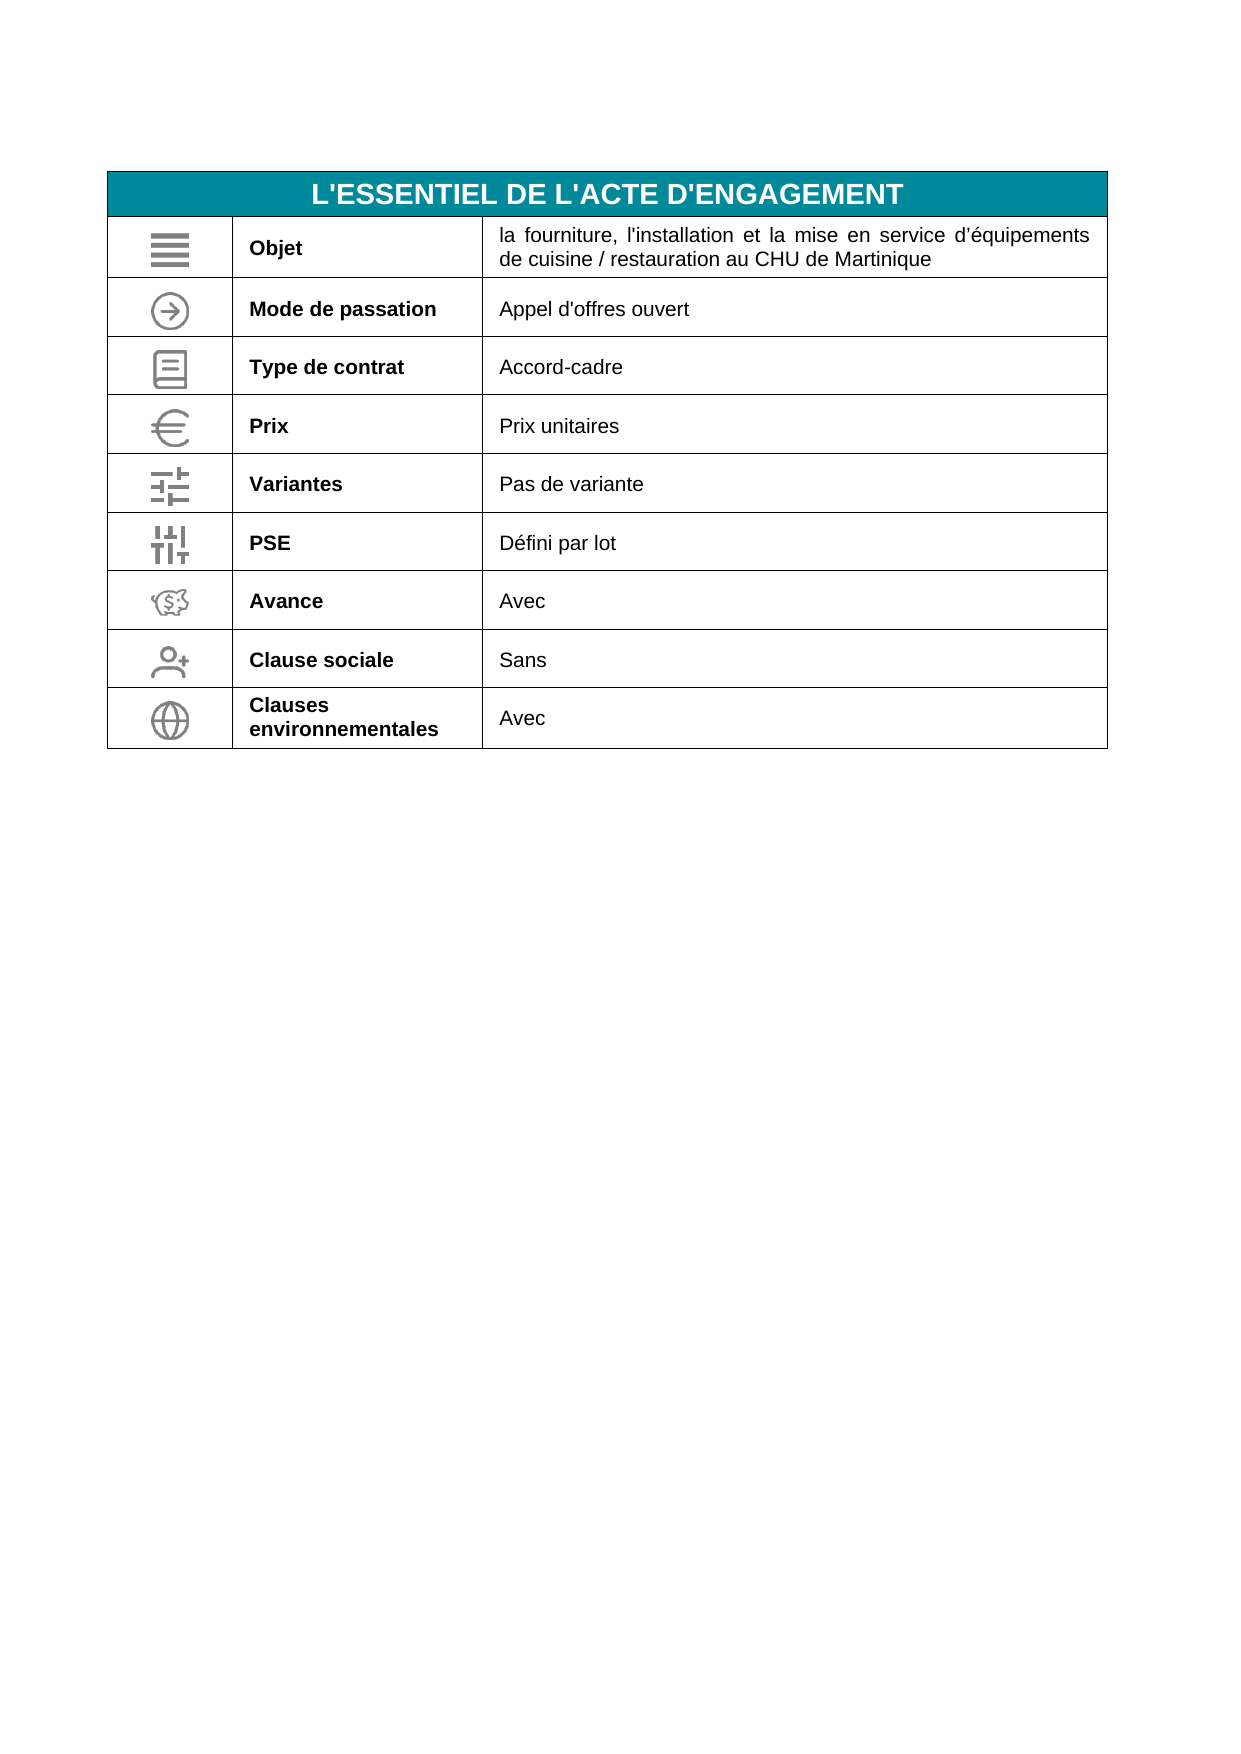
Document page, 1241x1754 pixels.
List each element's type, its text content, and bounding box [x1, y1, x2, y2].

table_cell Sans [483, 630, 1107, 687]
table_cell [108, 278, 232, 336]
table_cell Accord-cadre [483, 337, 1107, 394]
table_cell [108, 688, 232, 748]
table_cell [108, 513, 232, 570]
picture [151, 350, 189, 389]
table_cell [108, 395, 232, 453]
table_cell Type de contrat [233, 337, 482, 394]
table_cell Mode de passation [233, 278, 482, 336]
table_cell Appel d'offres ouvert [483, 278, 1107, 336]
table_cell Défini par lot [483, 513, 1107, 570]
table_header L'ESSENTIEL DE L'ACTE D'ENGAGEMENT [108, 172, 1107, 216]
picture [151, 231, 189, 269]
table_cell Prix unitaires [483, 395, 1107, 453]
table_cell [108, 454, 232, 511]
picture [151, 589, 189, 616]
table_cell Pas de variante [483, 454, 1107, 511]
table_cell Clause sociale [233, 630, 482, 687]
table_cell Avec [483, 571, 1107, 628]
table_cell Avec [483, 688, 1107, 748]
table_cell [108, 571, 232, 628]
table_cell Objet [233, 217, 482, 277]
picture [151, 409, 189, 447]
table_cell PSE [233, 513, 482, 570]
table_cell Avance [233, 571, 482, 628]
picture [151, 643, 189, 681]
table_cell [108, 337, 232, 394]
table_cell [108, 217, 232, 277]
table_cell Prix [233, 395, 482, 453]
table_cell [108, 630, 232, 687]
picture [151, 292, 189, 330]
table_cell Variantes [233, 454, 482, 511]
table_cell Clauses environnementales [233, 688, 482, 748]
picture [151, 526, 189, 564]
picture [151, 701, 189, 740]
picture [151, 467, 189, 506]
table_cell la fourniture, l'installation et la mise en service d’équipements de cuisine / restauration au CHU de Martinique [483, 217, 1107, 277]
